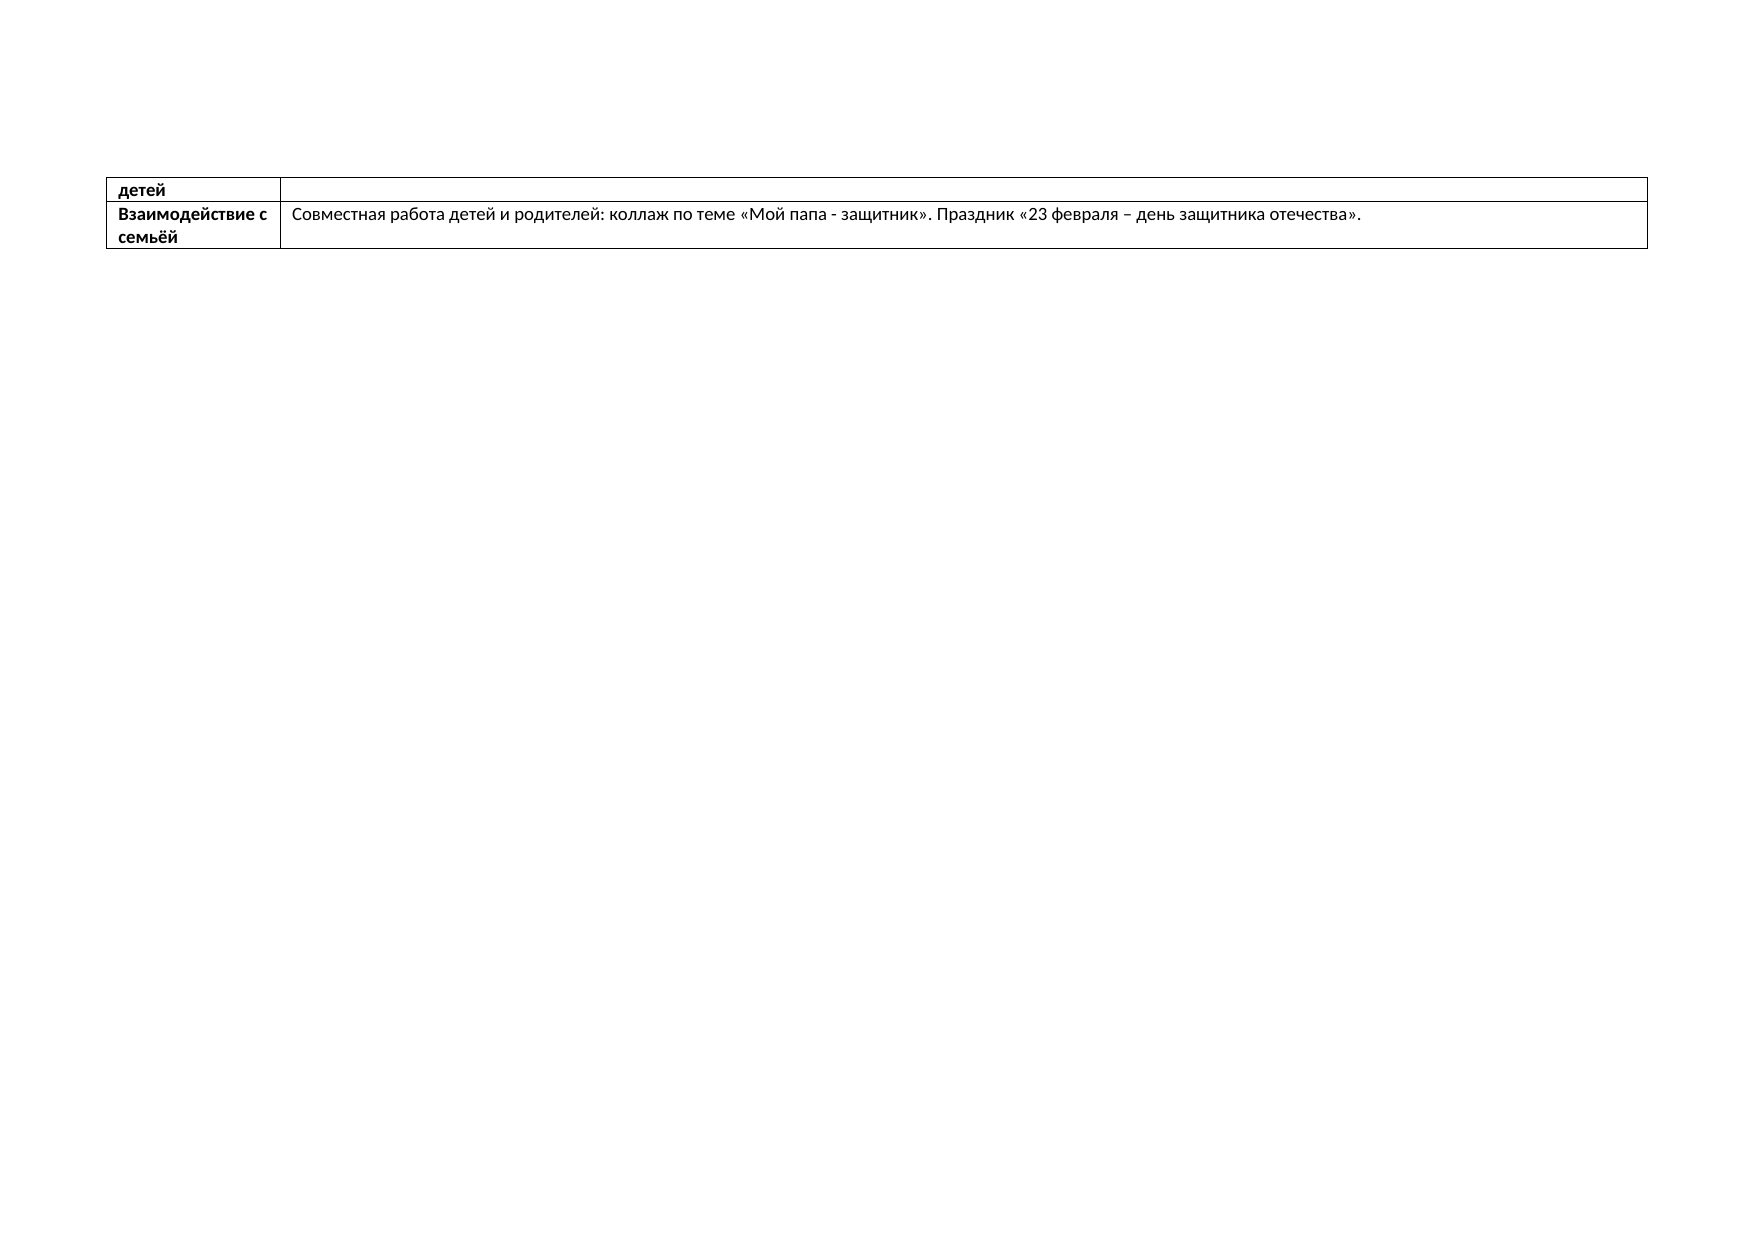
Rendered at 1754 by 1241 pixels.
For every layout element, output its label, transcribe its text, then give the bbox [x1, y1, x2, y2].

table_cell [107, 178, 280, 201]
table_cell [281, 178, 1647, 201]
table_cell Совместная работа детей и родителей: коллаж по теме «Мой папа - защитник». Праздник «23 февраля – день защитника отечества». [281, 202, 1647, 248]
table_cell Взаимодействие с семьёй [107, 202, 280, 248]
